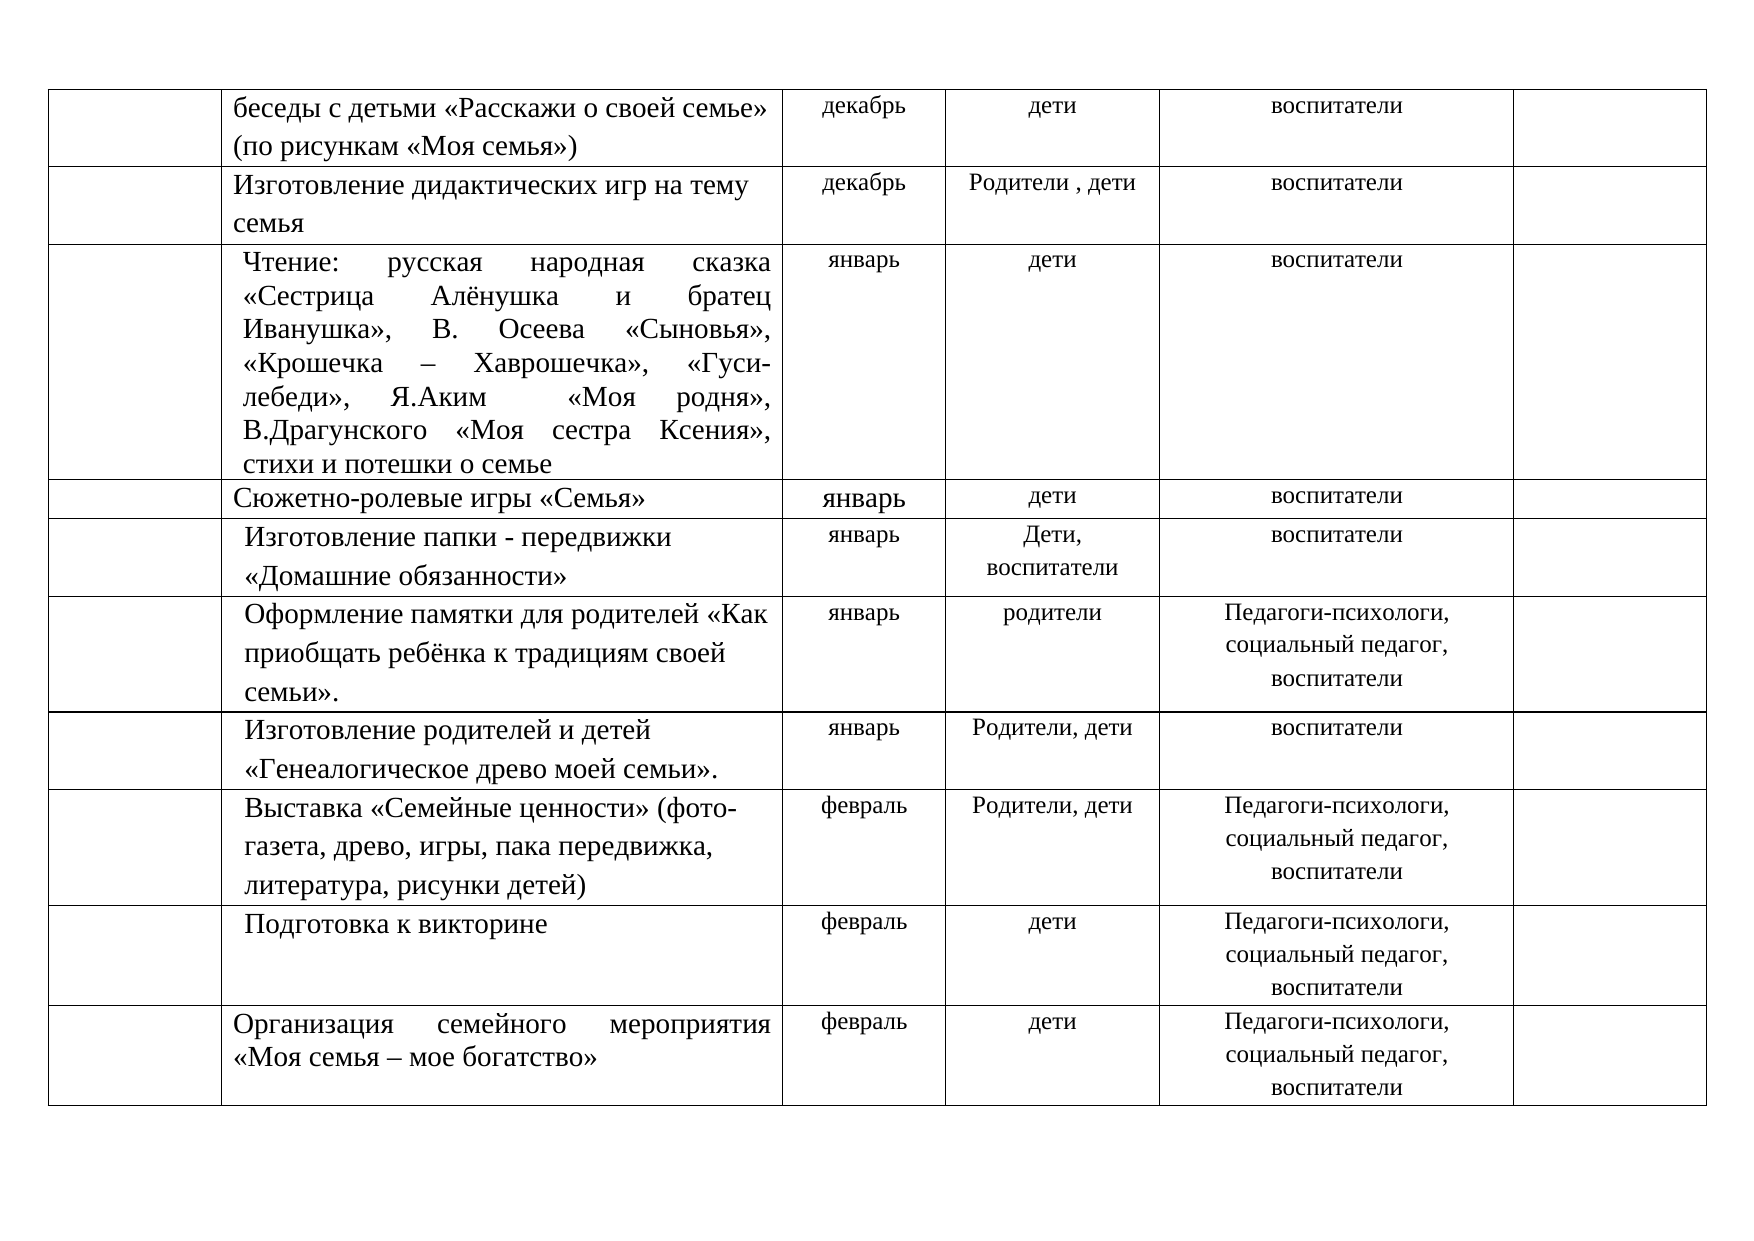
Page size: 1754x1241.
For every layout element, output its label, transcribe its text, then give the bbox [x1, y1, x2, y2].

table_cell январь [783, 480, 945, 518]
table_cell Изготовление папки - передвижки «Домашние обязанности» [222, 519, 782, 596]
table_cell февраль [783, 790, 945, 905]
table_cell Выставка «Семейные ценности» (фото-газета, древо, игры, пака передвижка, литература, рисунки детей) [222, 790, 782, 905]
table_cell февраль [783, 906, 945, 1005]
table_cell [49, 790, 221, 905]
table_cell Организация семейного мероприятия «Моя семья – мое богатство» [222, 1006, 782, 1105]
table_cell дети [946, 245, 1159, 479]
table_cell [1514, 90, 1706, 166]
table_cell Педагоги-психологи, социальный педагог, воспитатели [1160, 906, 1513, 1005]
table_cell Сюжетно-ролевые игры «Семья» [222, 480, 782, 518]
table_cell [1514, 167, 1706, 243]
table_cell воспитатели [1160, 713, 1513, 789]
table_cell [49, 713, 221, 789]
table_cell [49, 1006, 221, 1105]
table_cell [49, 906, 221, 1005]
table_cell Родители , дети [946, 167, 1159, 243]
table_cell воспитатели [1160, 245, 1513, 479]
table_cell Чтение: русская народная сказка «Сестрица Алёнушка и братец Иванушка», В. Осеева «Сыновья», «Крошечка – Хаврошечка», «Гуси-лебеди», Я.Аким «Моя родня», В.Драгунского «Моя сестра Ксения», стихи и потешки о семье [222, 245, 782, 479]
table_cell Оформление памятки для родителей «Как приобщать ребёнка к традициям своей семьи». [222, 597, 782, 711]
table_cell [49, 167, 221, 243]
table_cell воспитатели [1160, 90, 1513, 166]
table_cell февраль [783, 1006, 945, 1105]
table_cell [1514, 245, 1706, 479]
table_cell [1514, 519, 1706, 596]
table_cell Дети, воспитатели [946, 519, 1159, 596]
table_cell дети [946, 906, 1159, 1005]
table_cell [1514, 597, 1706, 711]
table_cell январь [783, 713, 945, 789]
table_cell Педагоги-психологи, социальный педагог, воспитатели [1160, 790, 1513, 905]
table_cell январь [783, 519, 945, 596]
table_cell воспитатели [1160, 167, 1513, 243]
table_cell январь [783, 597, 945, 711]
table_cell [49, 245, 221, 479]
table_cell Изготовление родителей и детей «Генеалогическое древо моей семьи». [222, 713, 782, 789]
table_cell декабрь [783, 90, 945, 166]
table_cell родители [946, 597, 1159, 711]
table_cell Изготовление дидактических игр на тему семья [222, 167, 782, 243]
table_cell [49, 90, 221, 166]
table_cell [1514, 713, 1706, 789]
table_cell воспитатели [1160, 480, 1513, 518]
table_cell декабрь [783, 167, 945, 243]
table_cell [1514, 1006, 1706, 1105]
table_cell [49, 480, 221, 518]
table_cell Подготовка к викторине [222, 906, 782, 1005]
table_cell [1514, 480, 1706, 518]
table_cell дети [946, 1006, 1159, 1105]
table_cell [49, 519, 221, 596]
table_cell Родители, дети [946, 790, 1159, 905]
table_cell [1514, 906, 1706, 1005]
table_cell беседы с детьми «Расскажи о своей семье» (по рисункам «Моя семья») [222, 90, 782, 166]
table_cell воспитатели [1160, 519, 1513, 596]
table_cell Педагоги-психологи, социальный педагог, воспитатели [1160, 1006, 1513, 1105]
table_cell Родители, дети [946, 713, 1159, 789]
table_cell [1514, 790, 1706, 905]
table_cell дети [946, 90, 1159, 166]
table_cell [49, 597, 221, 711]
table_cell Педагоги-психологи, социальный педагог, воспитатели [1160, 597, 1513, 711]
table_cell дети [946, 480, 1159, 518]
table_cell январь [783, 245, 945, 479]
